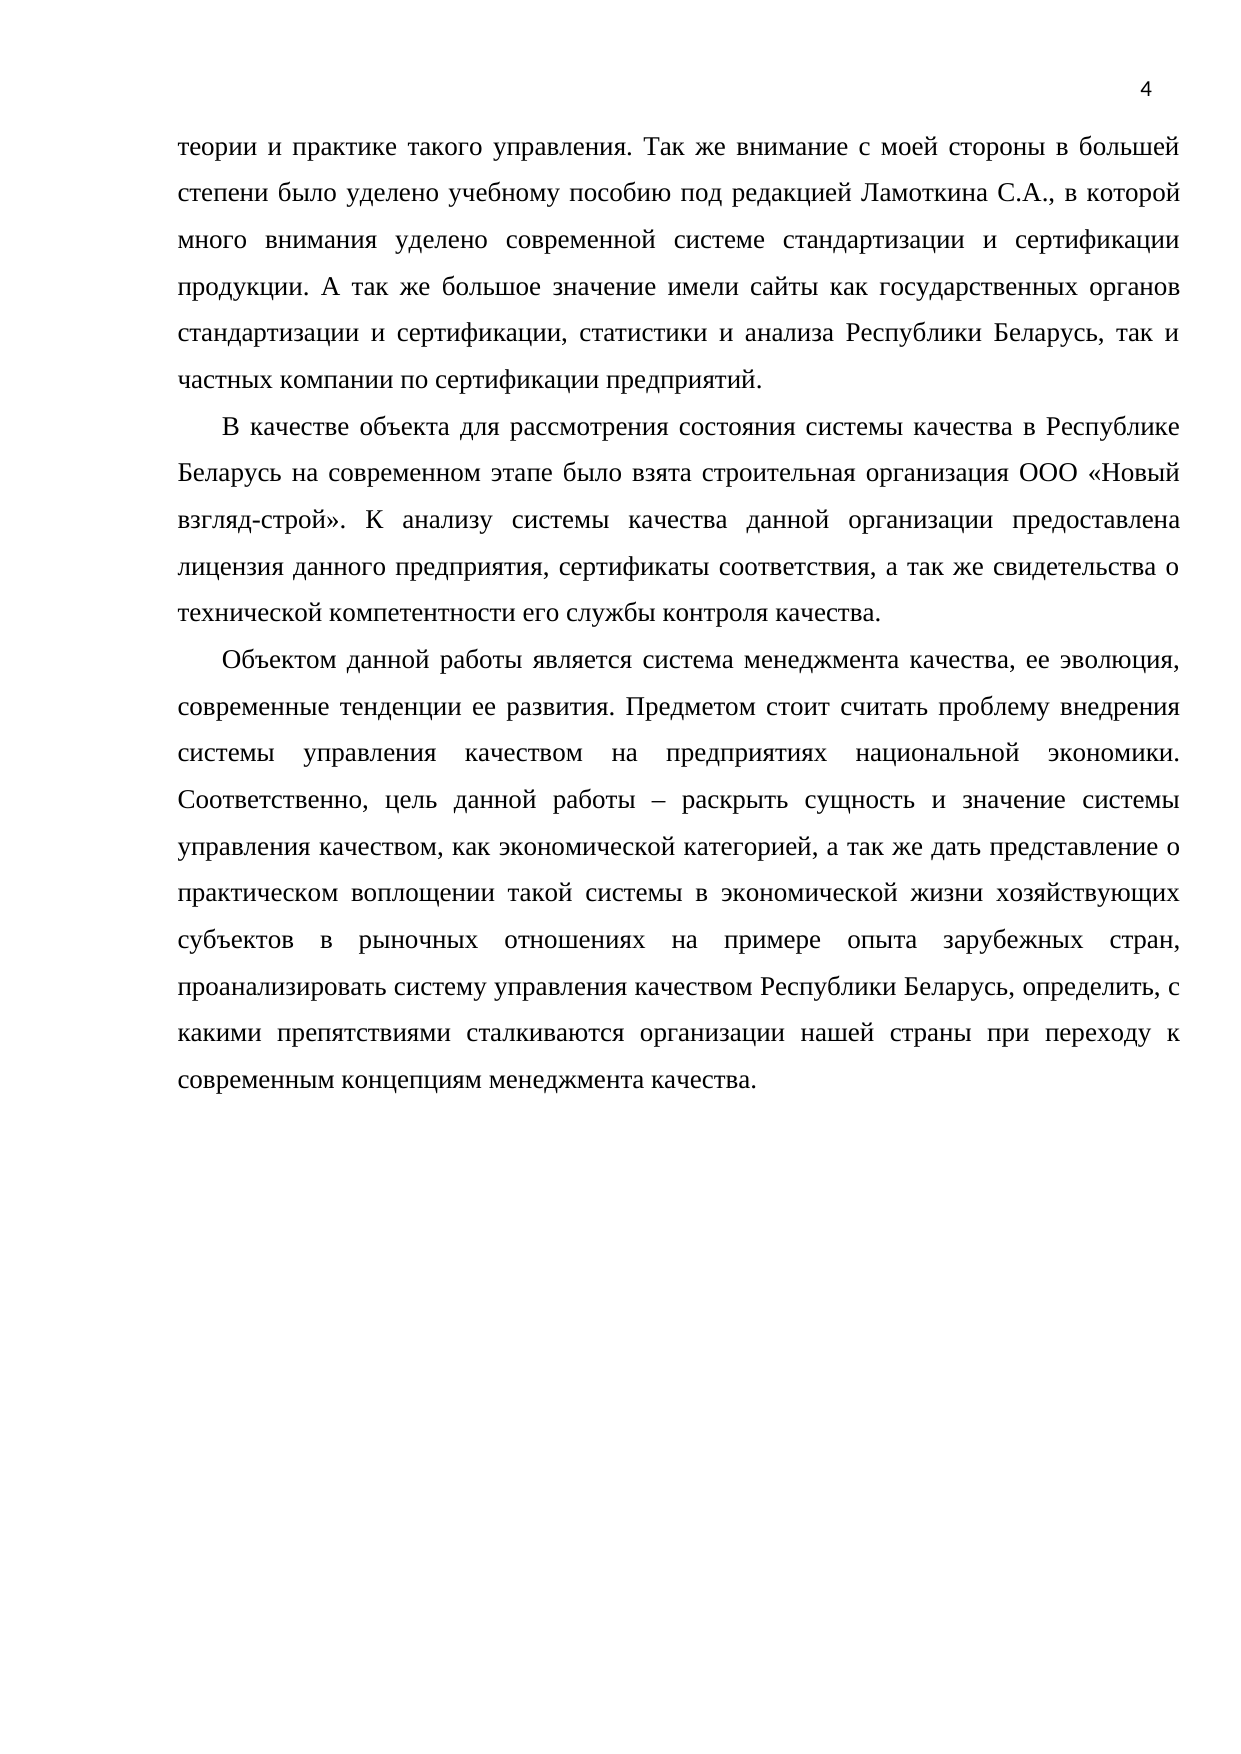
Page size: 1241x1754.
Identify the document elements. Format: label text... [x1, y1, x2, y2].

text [177, 130, 1181, 394]
text В качестве объекта для рассмотрения состояния системы качества в Республике Беларусь на современном этапе было взята строительная организация ООО «Новый взгляд-строй». К анализу системы качества данной организации предоставлена лицензия данного предприятия, сертификаты соответствия, а так же свидетельства о технической компетентности его службы контроля качества. [177, 410, 1181, 628]
text Объектом данной работы является система менеджмента качества, ее эволюция, современные тенденции ее развития. Предметом стоит считать проблему внедрения системы управления качеством на предприятиях национальной экономики. Соответственно, цель данной работы – раскрыть сущность и значение системы управления качеством, как экономической категорией, а так же дать представление о практическом воплощении такой системы в экономической жизни хозяйствующих субъектов в рыночных отношениях на примере опыта зарубежных стран, проанализировать систему управления качеством Республики Беларусь, определить, с какими препятствиями сталкиваются организации нашей страны при переходу к современным концепциям менеджмента качества. [177, 643, 1181, 1094]
